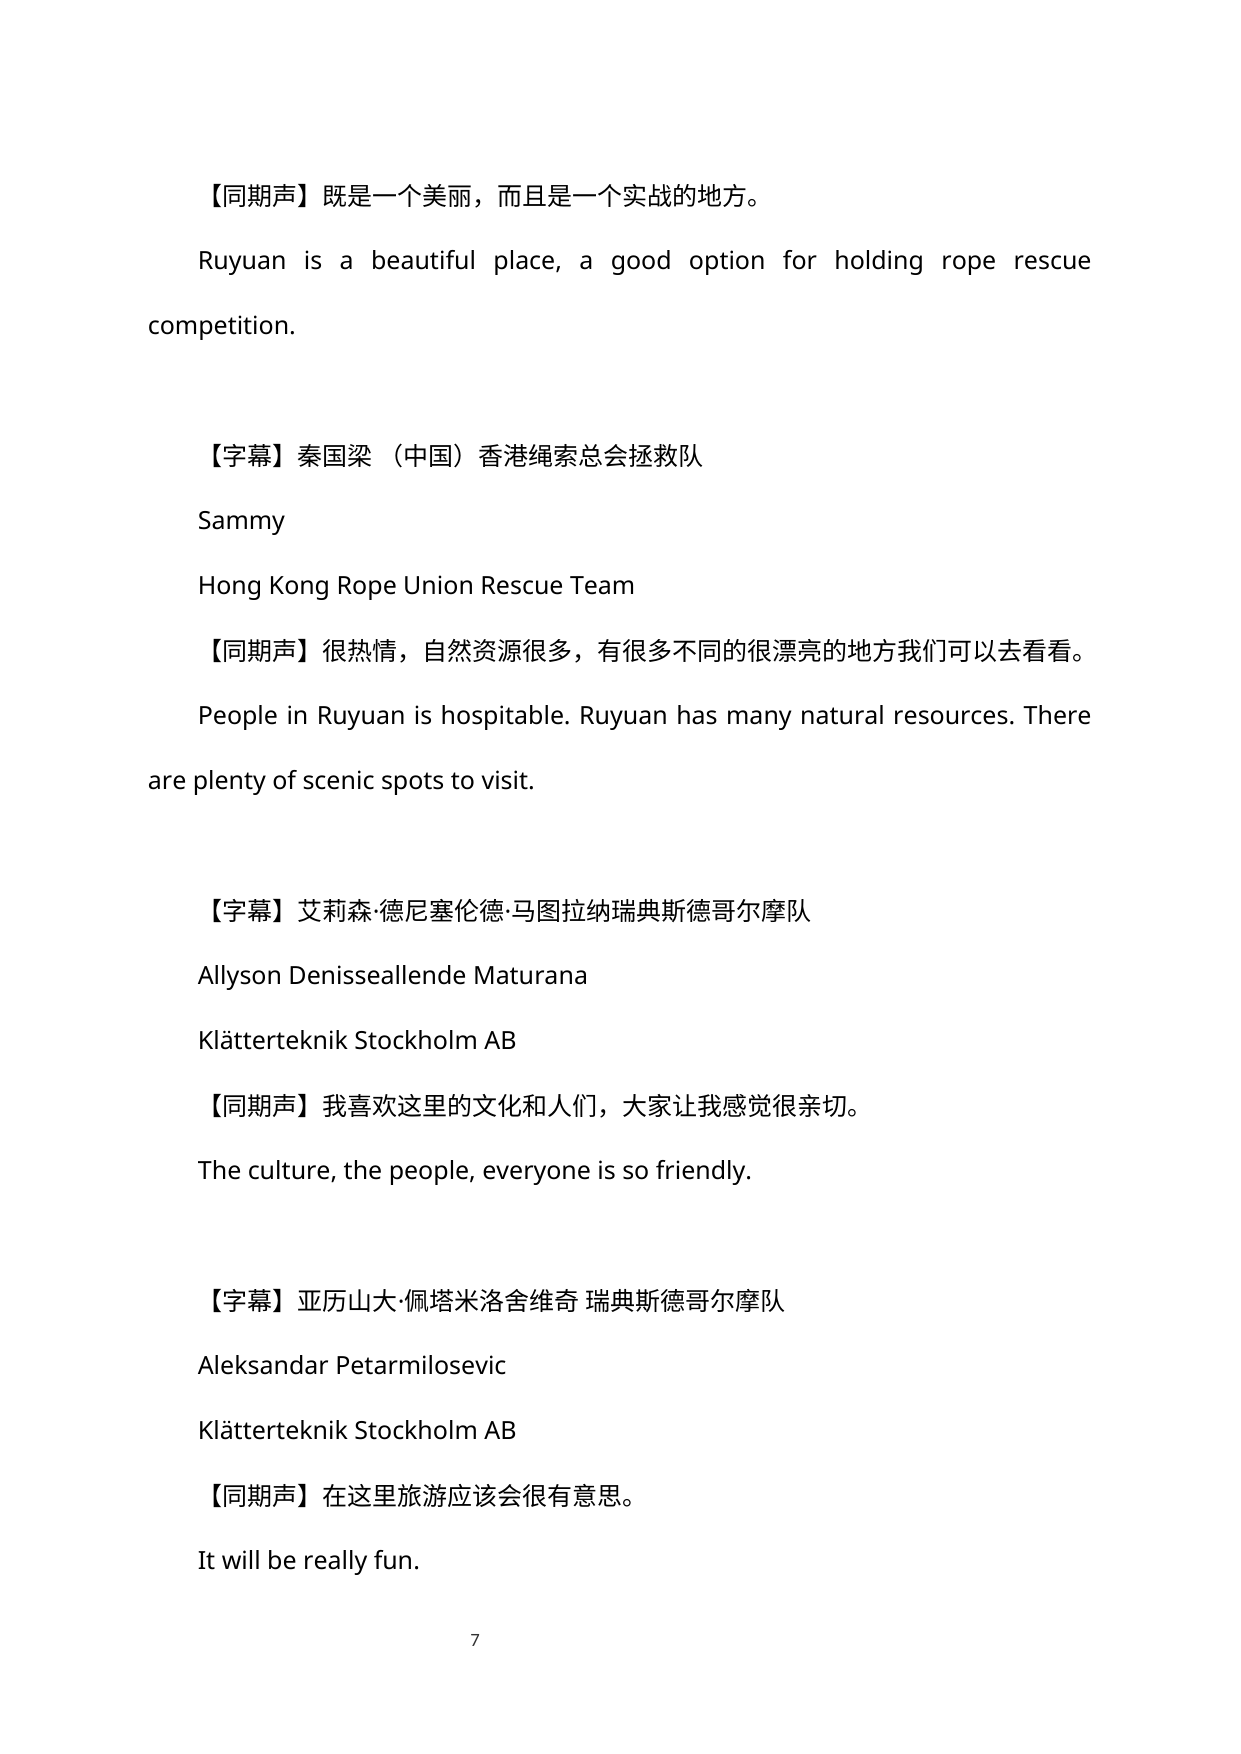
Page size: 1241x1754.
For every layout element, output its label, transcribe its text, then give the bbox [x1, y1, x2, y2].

text Sammy [148, 487, 1093, 552]
text Klätterteknik Stockholm AB [148, 1397, 1093, 1462]
text 【字幕】艾莉森·德尼塞伦德·马图拉纳瑞典斯德哥尔摩队 [148, 877, 1093, 942]
text 【同期声】既是一个美丽，而且是一个实战的地方。 [148, 162, 1093, 227]
text 【同期声】在这里旅游应该会很有意思。 [148, 1462, 1093, 1527]
text The culture, the people, everyone is so friendly. [148, 1137, 1093, 1202]
text Aleksandar Petarmilosevic [148, 1332, 1093, 1397]
text Hong Kong Rope Union Rescue Team [148, 552, 1093, 617]
text Allyson Denisseallende Maturana [148, 942, 1093, 1007]
text It will be really fun. [148, 1527, 1093, 1592]
text 【同期声】很热情，自然资源很多，有很多不同的很漂亮的地方我们可以去看看。 [148, 617, 1093, 682]
text 【字幕】亚历山大·佩塔米洛舍维奇 瑞典斯德哥尔摩队 [148, 1267, 1093, 1332]
text 【字幕】秦国梁 （中国）香港绳索总会拯救队 [148, 422, 1093, 487]
text People in Ruyuan is hospitable. Ruyuan has many natural resources. There are plenty of scenic spots to visit. [148, 682, 1093, 812]
text Ruyuan is a beautiful place, a good option for holding rope rescue competition. [148, 227, 1093, 357]
text Klätterteknik Stockholm AB [148, 1007, 1093, 1072]
text 【同期声】我喜欢这里的文化和人们，大家让我感觉很亲切。 [148, 1072, 1093, 1137]
